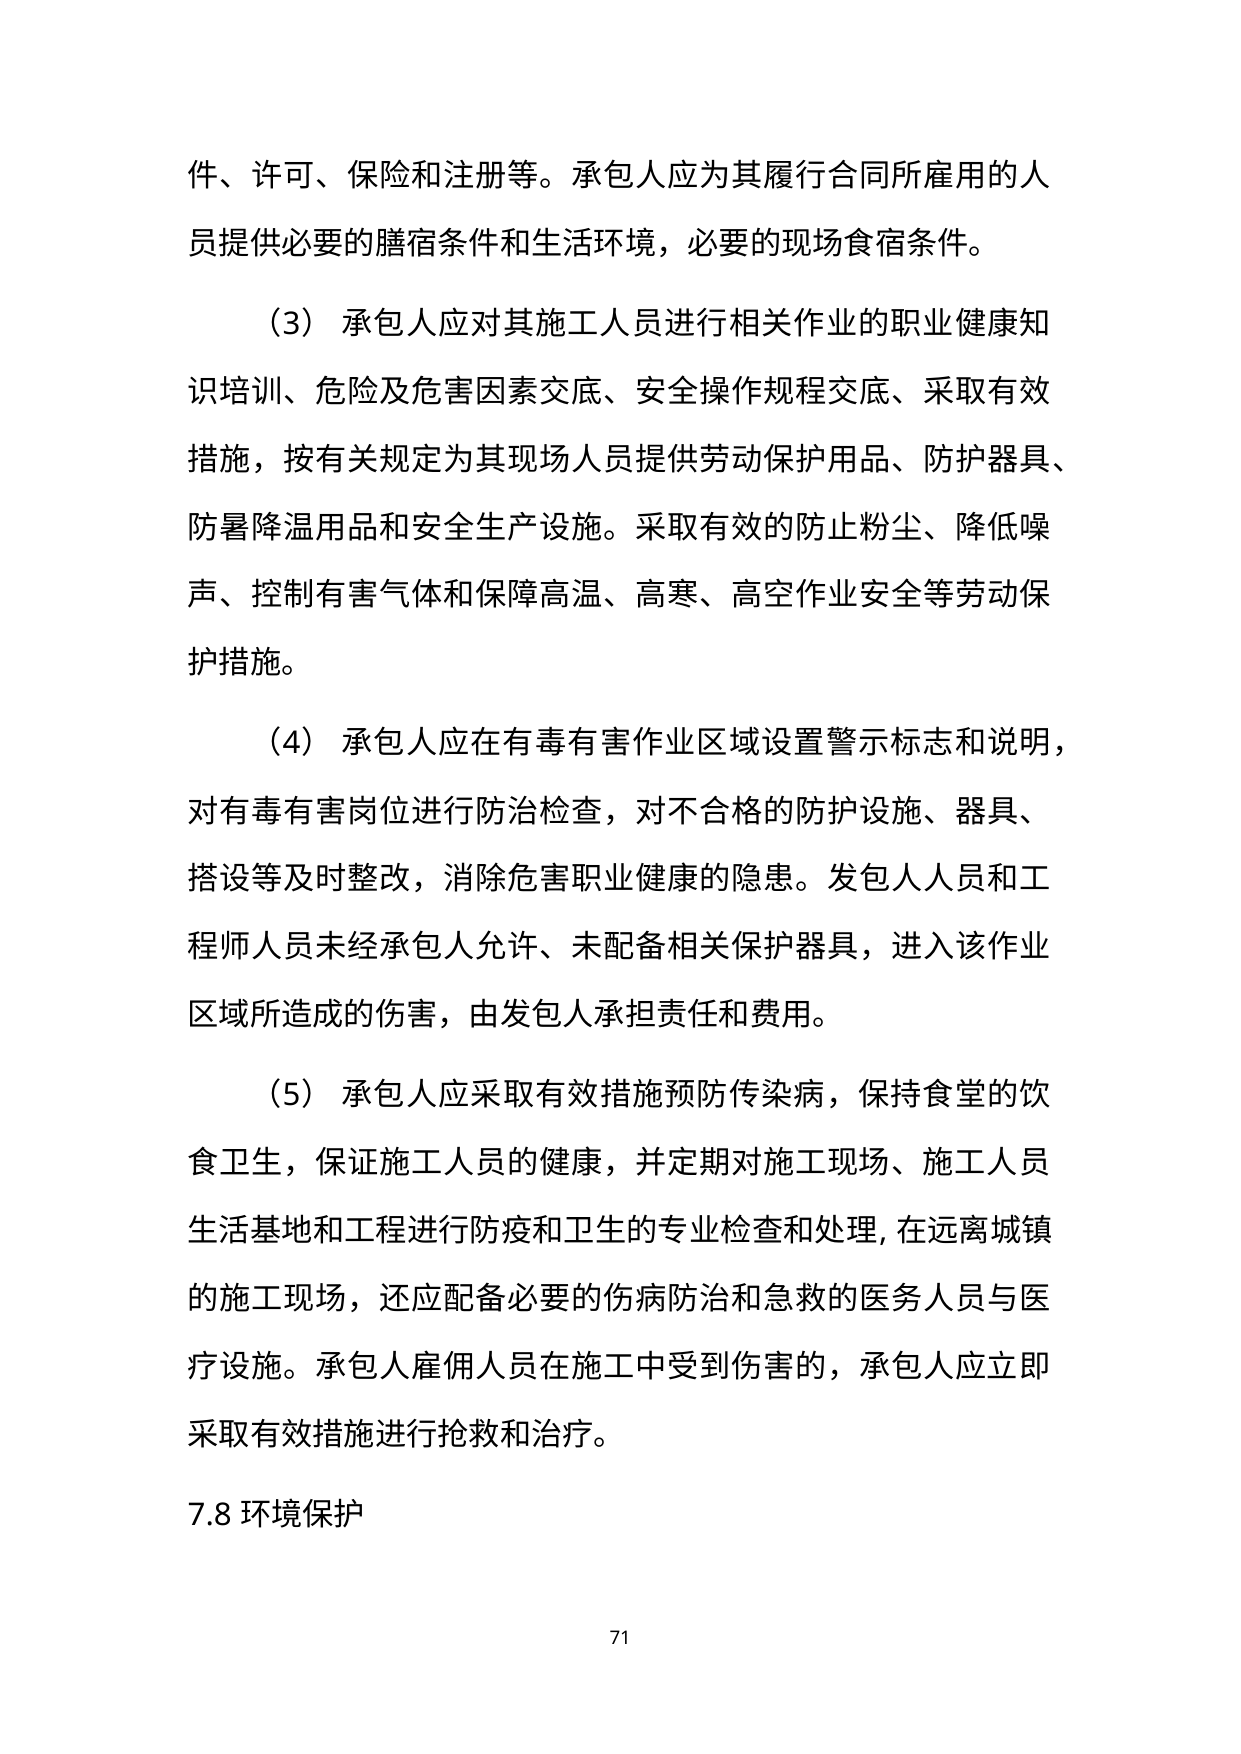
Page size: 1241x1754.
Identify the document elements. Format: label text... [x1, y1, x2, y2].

text （4） 承包人应在有毒有害作业区域设置警示标志和说明，对有毒有害岗位进行防治检查，对不合格的防护设施、器具、搭设等及时整改，消除危害职业健康的隐患。发包人人员和工程师人员未经承包人允许、未配备相关保护器具，进入该作业区域所造成的伤害，由发包人承担责任和费用。 [187, 718, 1053, 1034]
text （3） 承包人应对其施工人员进行相关作业的职业健康知识培训、危险及危害因素交底、安全操作规程交底、采取有效措施，按有关规定为其现场人员提供劳动保护用品、防护器具、防暑降温用品和安全生产设施。采取有效的防止粉尘、降低噪声、控制有害气体和保障高温、高寒、高空作业安全等劳动保护措施。 [187, 298, 1053, 683]
text （5） 承包人应采取有效措施预防传染病，保持食堂的饮食卫生，保证施工人员的健康，并定期对施工现场、施工人员生活基地和工程进行防疫和卫生的专业检查和处理, 在远离城镇的施工现场，还应配备必要的伤病防治和急救的医务人员与医疗设施。承包人雇佣人员在施工中受到伤害的，承包人应立即采取有效措施进行抢救和治疗。 [187, 1069, 1053, 1454]
list 7.8 环境保护 [187, 1489, 1053, 1535]
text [187, 150, 1053, 263]
